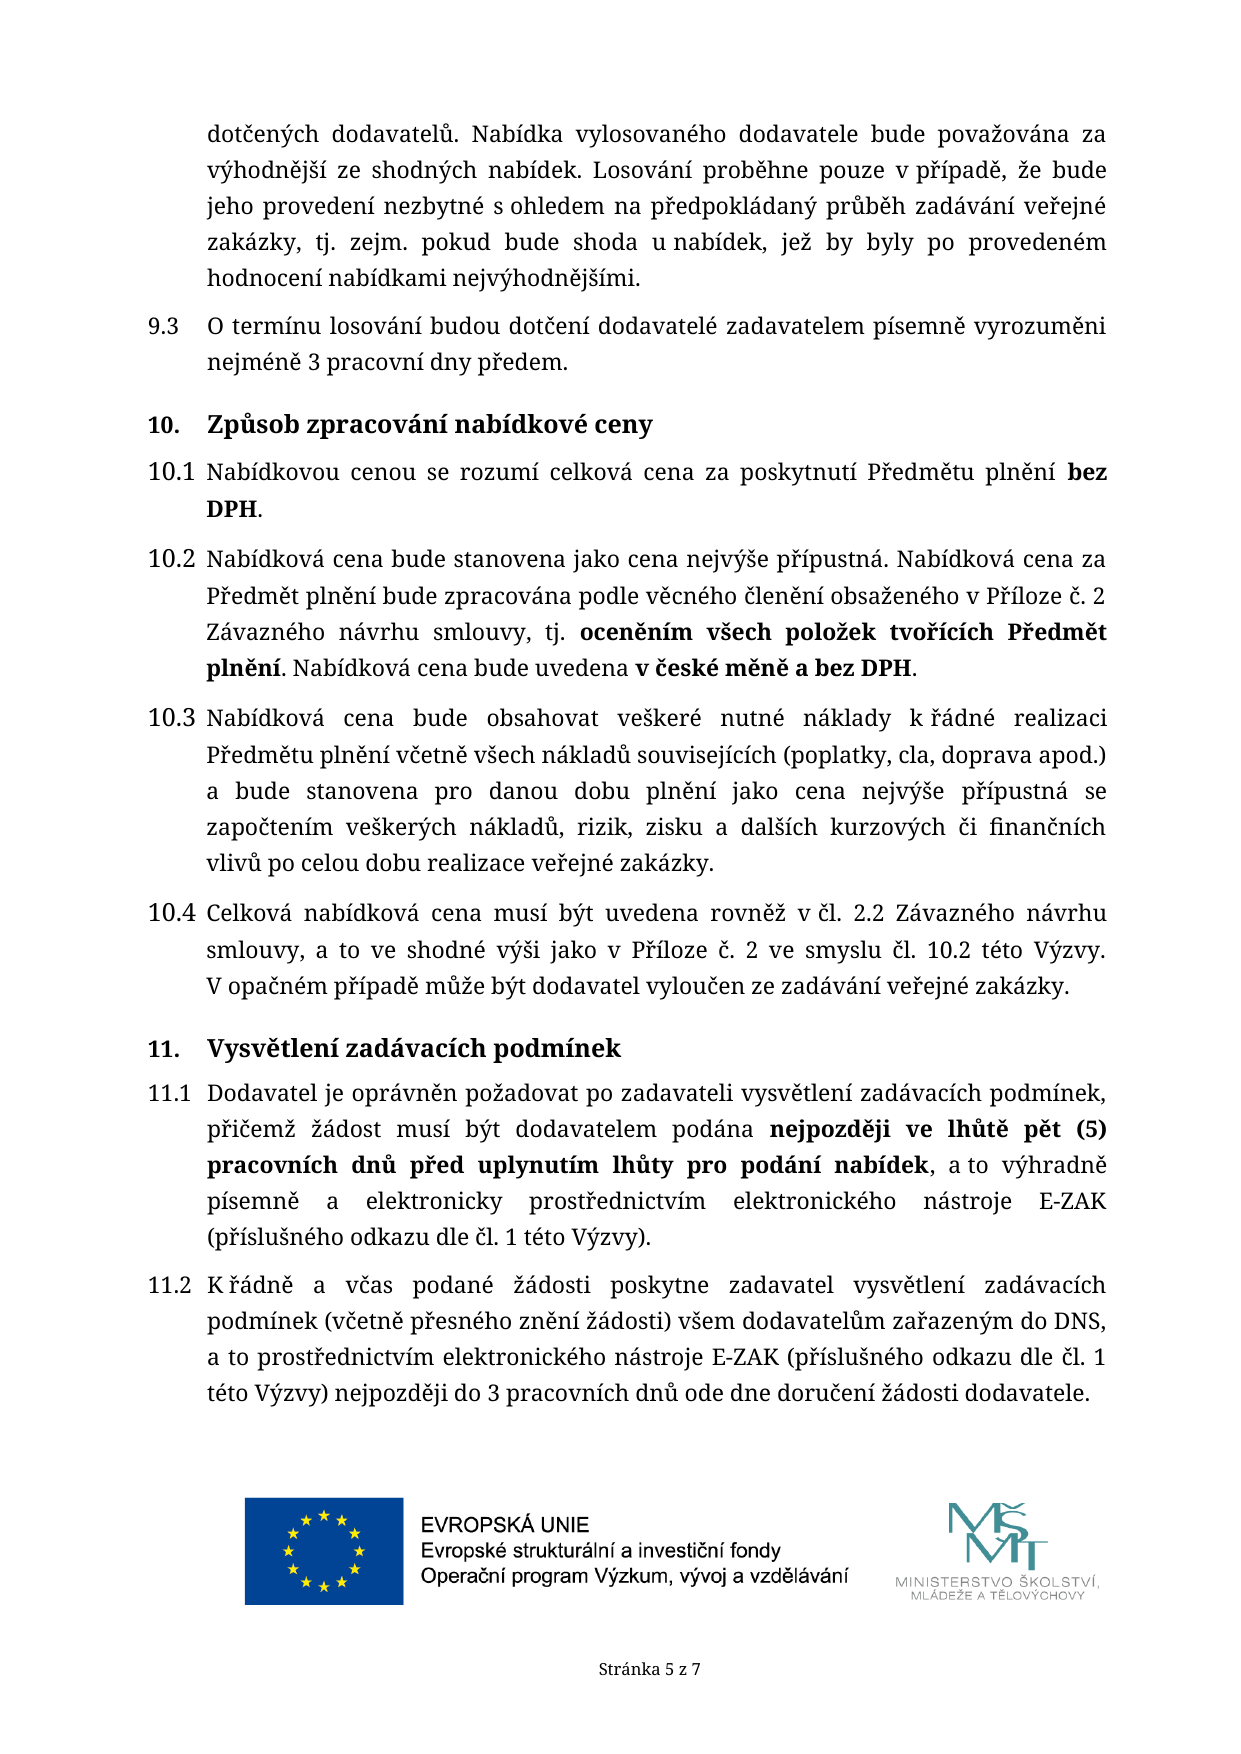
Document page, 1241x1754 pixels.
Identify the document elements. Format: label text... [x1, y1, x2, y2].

list Nabídková cena bude stanovena jako cena nejvýše přípustná. Nabídková cena za Předmět plnění bude zpracována podle věcného členění obsaženého v Příloze č. 2 Závazného návrhu smlouvy, tj. oceněním všech položek tvořících Předmět plnění. Nabídková cena bude uvedena v české měně a bez DPH. [148, 541, 1107, 683]
list O termínu losování budou dotčení dodavatelé zadavatelem písemně vyrozuměni nejméně 3 pracovní dny předem. [148, 310, 1107, 377]
list Nabídkovou cenou se rozumí celková cena za poskytnutí Předmětu plnění bez DPH. [148, 454, 1107, 524]
list Nabídková cena bude obsahovat veškeré nutné náklady k řádné realizaci Předmětu plnění včetně všech nákladů souvisejících (poplatky, cla, doprava apod.) a bude stanovena pro danou dobu plnění jako cena nejvýše přípustná se započtením veškerých nákladů, rizik, zisku a dalších kurzových či finančních vlivů po celou dobu realizace veřejné zakázky. [148, 700, 1107, 878]
list Dodavatel je oprávněn požadovat po zadavateli vysvětlení zadávacích podmínek, přičemž žádost musí být dodavatelem podána nejpozději ve lhůtě pět (5) pracovních dnů před uplynutím lhůty pro podání nabídek, a to výhradně písemně a elektronicky prostřednictvím elektronického nástroje E-ZAK (příslušného odkazu dle čl. 1 této Výzvy). [148, 1077, 1107, 1252]
list Celková nabídková cena musí být uvedena rovněž v čl. 2.2 Závazného návrhu smlouvy, a to ve shodné výši jako v Příloze č. 2 ve smyslu čl. 10.2 této Výzvy. V opačném případě může být dodavatel vyloučen ze zadávání veřejné zakázky. [148, 895, 1107, 1001]
list K řádně a včas podané žádosti poskytne zadavatel vysvětlení zadávacích podmínek (včetně přesného znění žádosti) všem dodavatelům zařazeným do DNS, a to prostřednictvím elektronického nástroje E-ZAK (příslušného odkazu dle čl. 1 této Výzvy) nejpozději do 3 pracovních dnů ode dne doručení žádosti dodavatele. [148, 1269, 1107, 1408]
picture [192, 1444, 1152, 1658]
subtitle Vysvětlení zadávacích podmínek [148, 1031, 1107, 1065]
subtitle Způsob zpracování nabídkové ceny [148, 407, 1107, 441]
